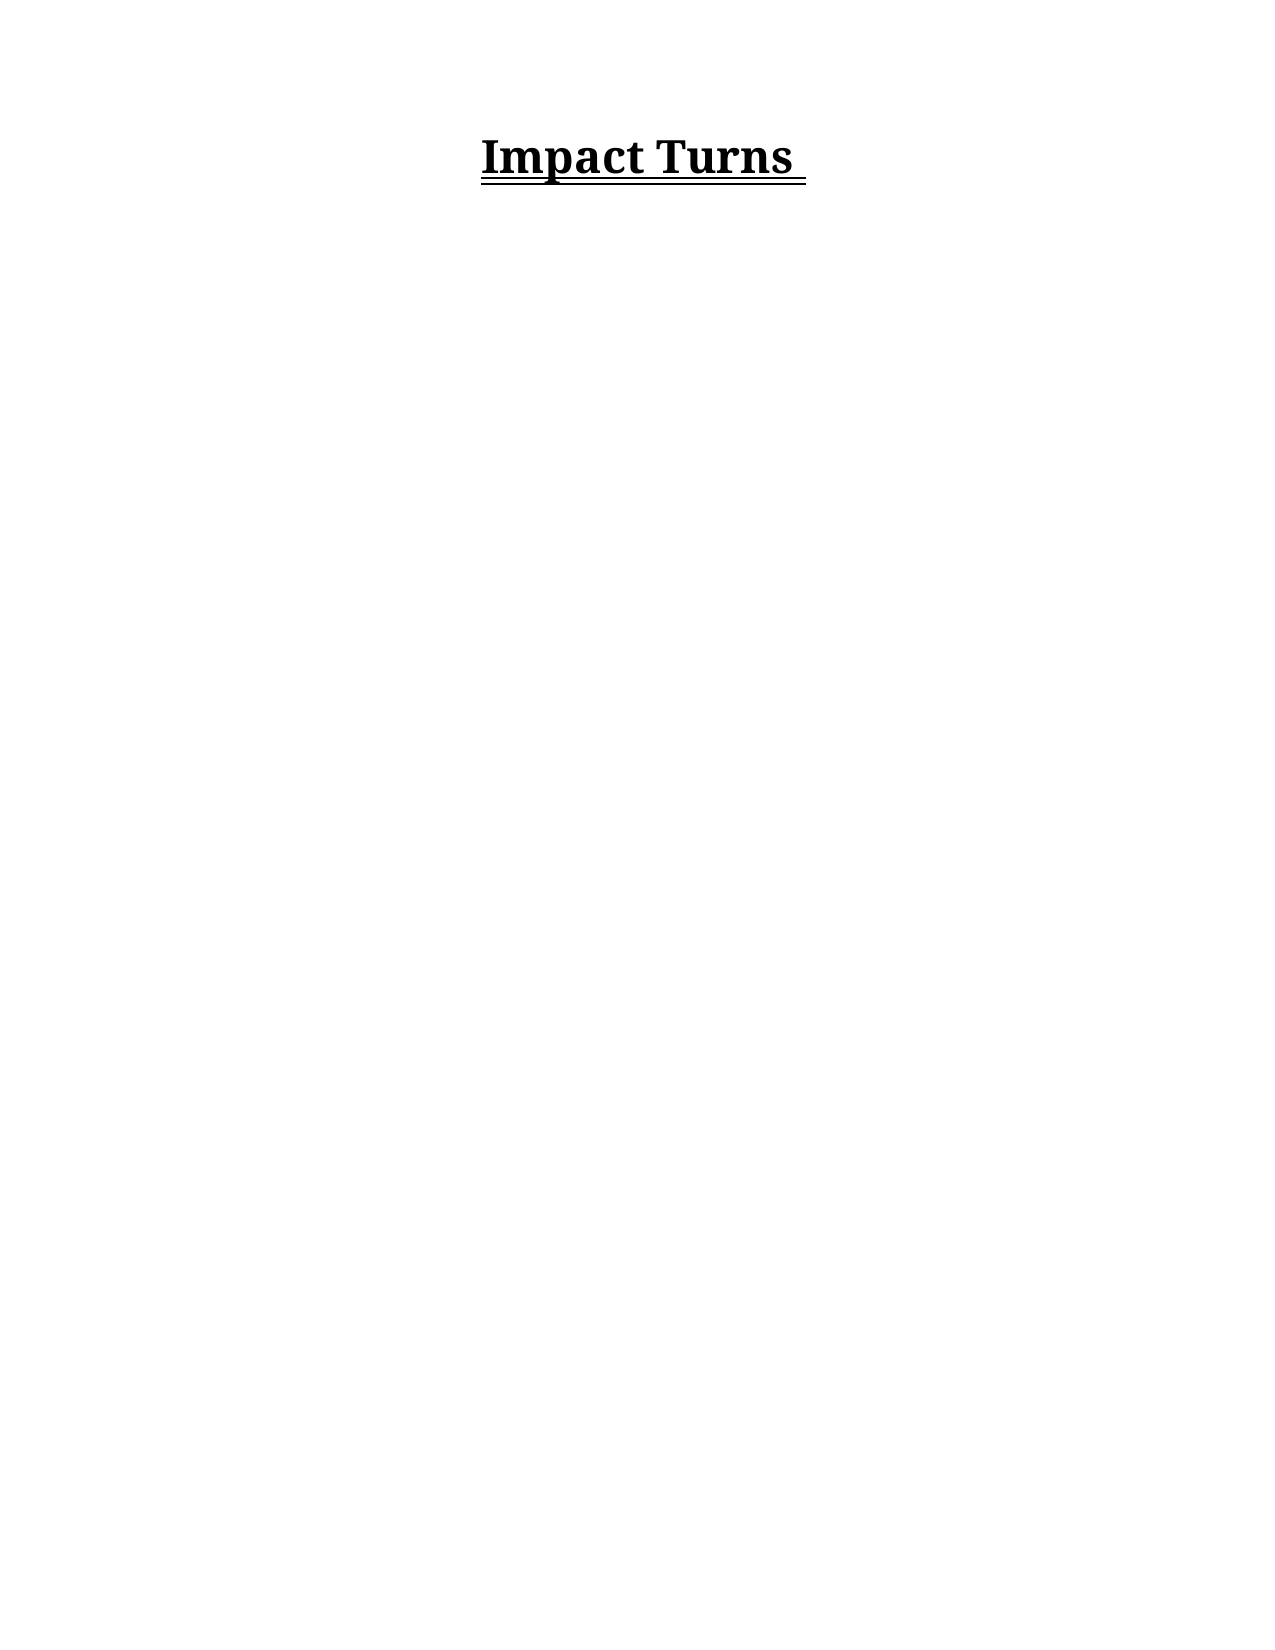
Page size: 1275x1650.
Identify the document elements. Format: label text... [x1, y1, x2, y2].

subtitle Impact Turns [75, 125, 1200, 187]
